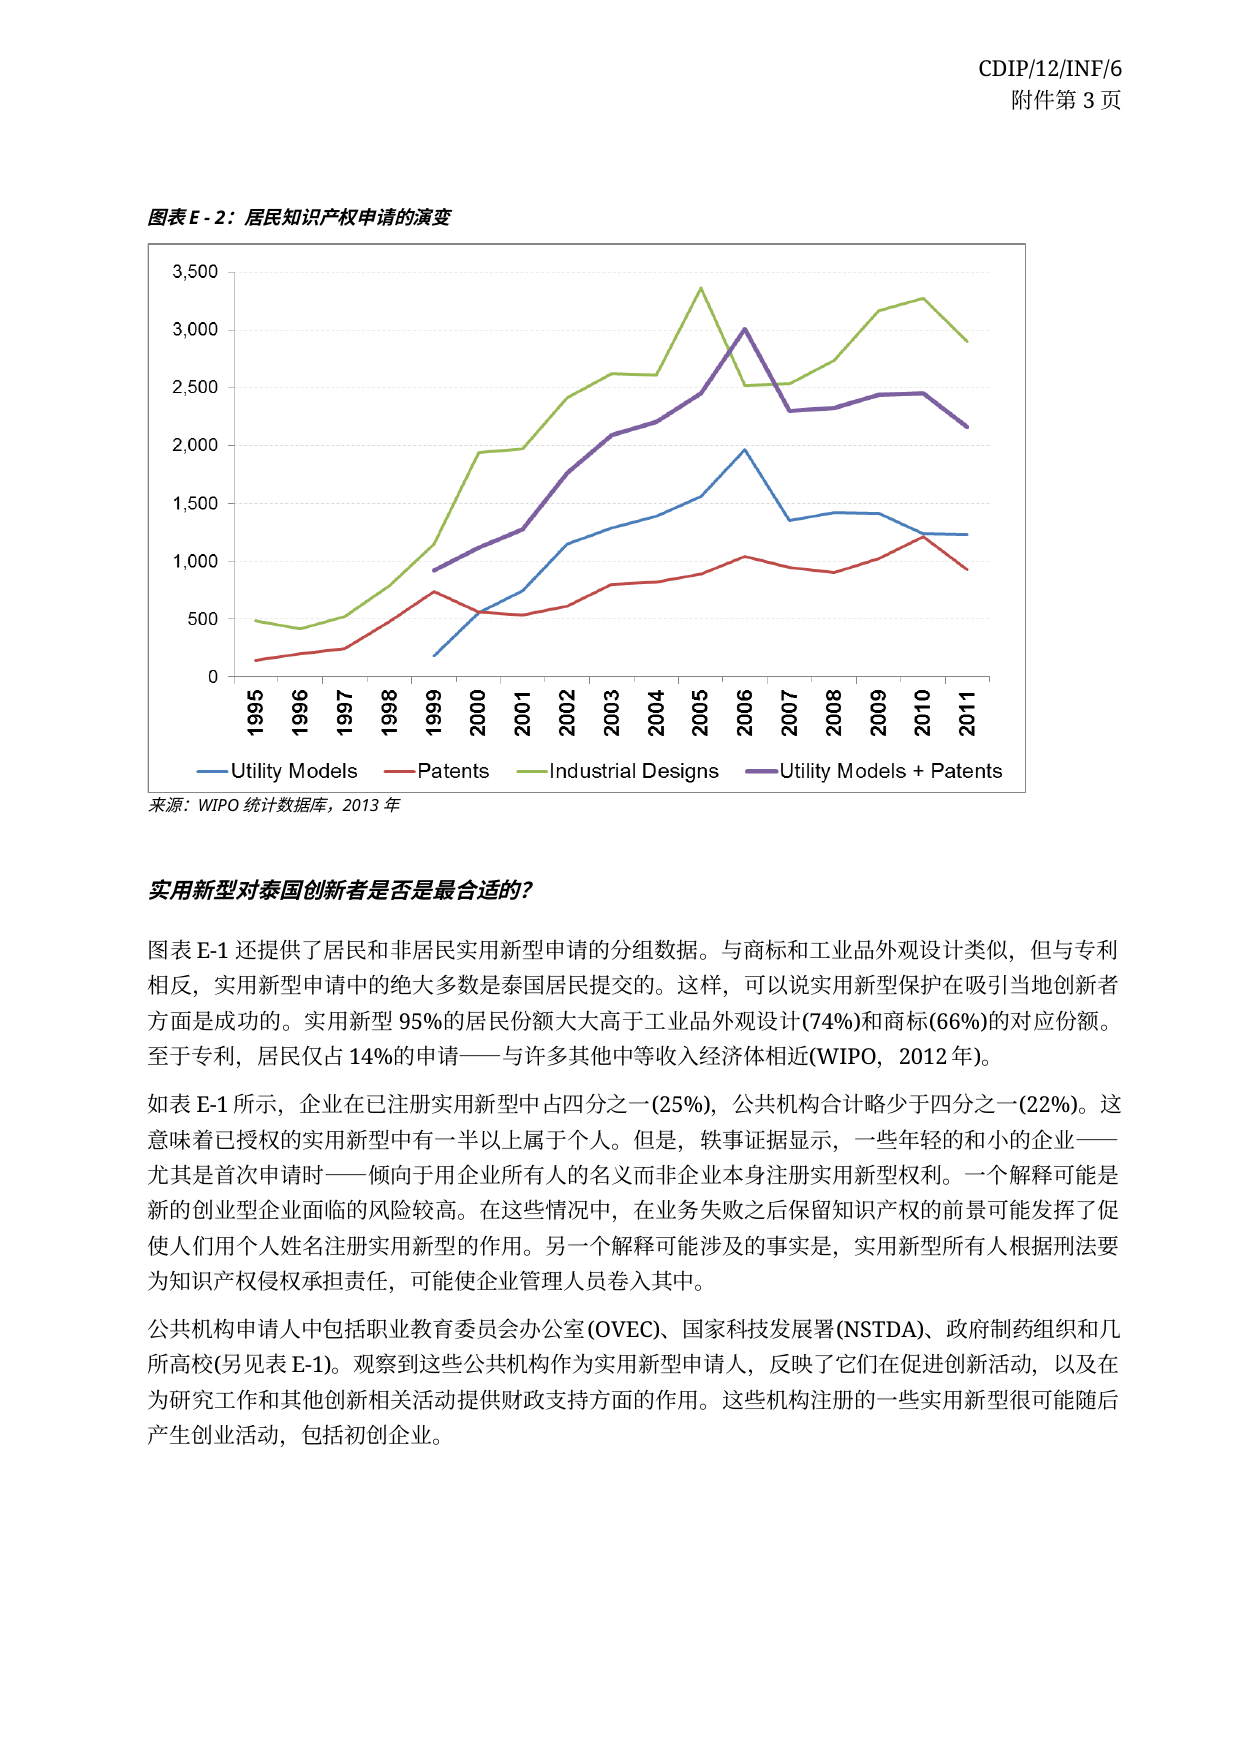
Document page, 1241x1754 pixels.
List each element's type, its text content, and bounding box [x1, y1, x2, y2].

text 图表E - 2：居民知识产权申请的演变 [148, 202, 1122, 229]
text 图表E-1 还提供了居民和非居民实用新型申请的分组数据。与商标和工业品外观设计类似，但与专利相反，实用新型申请中的绝大多数是泰国居民提交的。这样，可以说实用新型保护在吸引当地创新者方面是成功的。实用新型95%的居民份额大大高于工业品外观设计(74%)和商标(66%)的对应份额。至于专利，居民仅占14%的申请——与许多其他中等收入经济体相近(WIPO，2012年)。 [148, 929, 1122, 1071]
text 来源：WIPO统计数据库，2013年 [148, 229, 1122, 817]
text 如表E-1所示，企业在已注册实用新型中占四分之一(25%)，公共机构合计略少于四分之一(22%)。这意味着已授权的实用新型中有一半以上属于个人。但是，轶事证据显示，一些年轻的和小的企业——尤其是首次申请时——倾向于用企业所有人的名义而非企业本身注册实用新型权利。一个解释可能是新的创业型企业面临的风险较高。在这些情况中，在业务失败之后保留知识产权的前景可能发挥了促使人们用个人姓名注册实用新型的作用。另一个解释可能涉及的事实是，实用新型所有人根据刑法要为知识产权侵权承担责任，可能使企业管理人员卷入其中。 [148, 1083, 1122, 1296]
subtitle 实用新型对泰国创新者是否是最合适的？ [148, 869, 1122, 904]
text 公共机构申请人中包括职业教育委员会办公室(OVEC)、国家科技发展署(NSTDA)、政府制药组织和几所高校(另见表E-1)。观察到这些公共机构作为实用新型申请人，反映了它们在促进创新活动，以及在为研究工作和其他创新相关活动提供财政支持方面的作用。这些机构注册的一些实用新型很可能随后产生创业活动，包括初创企业。 [148, 1308, 1122, 1450]
